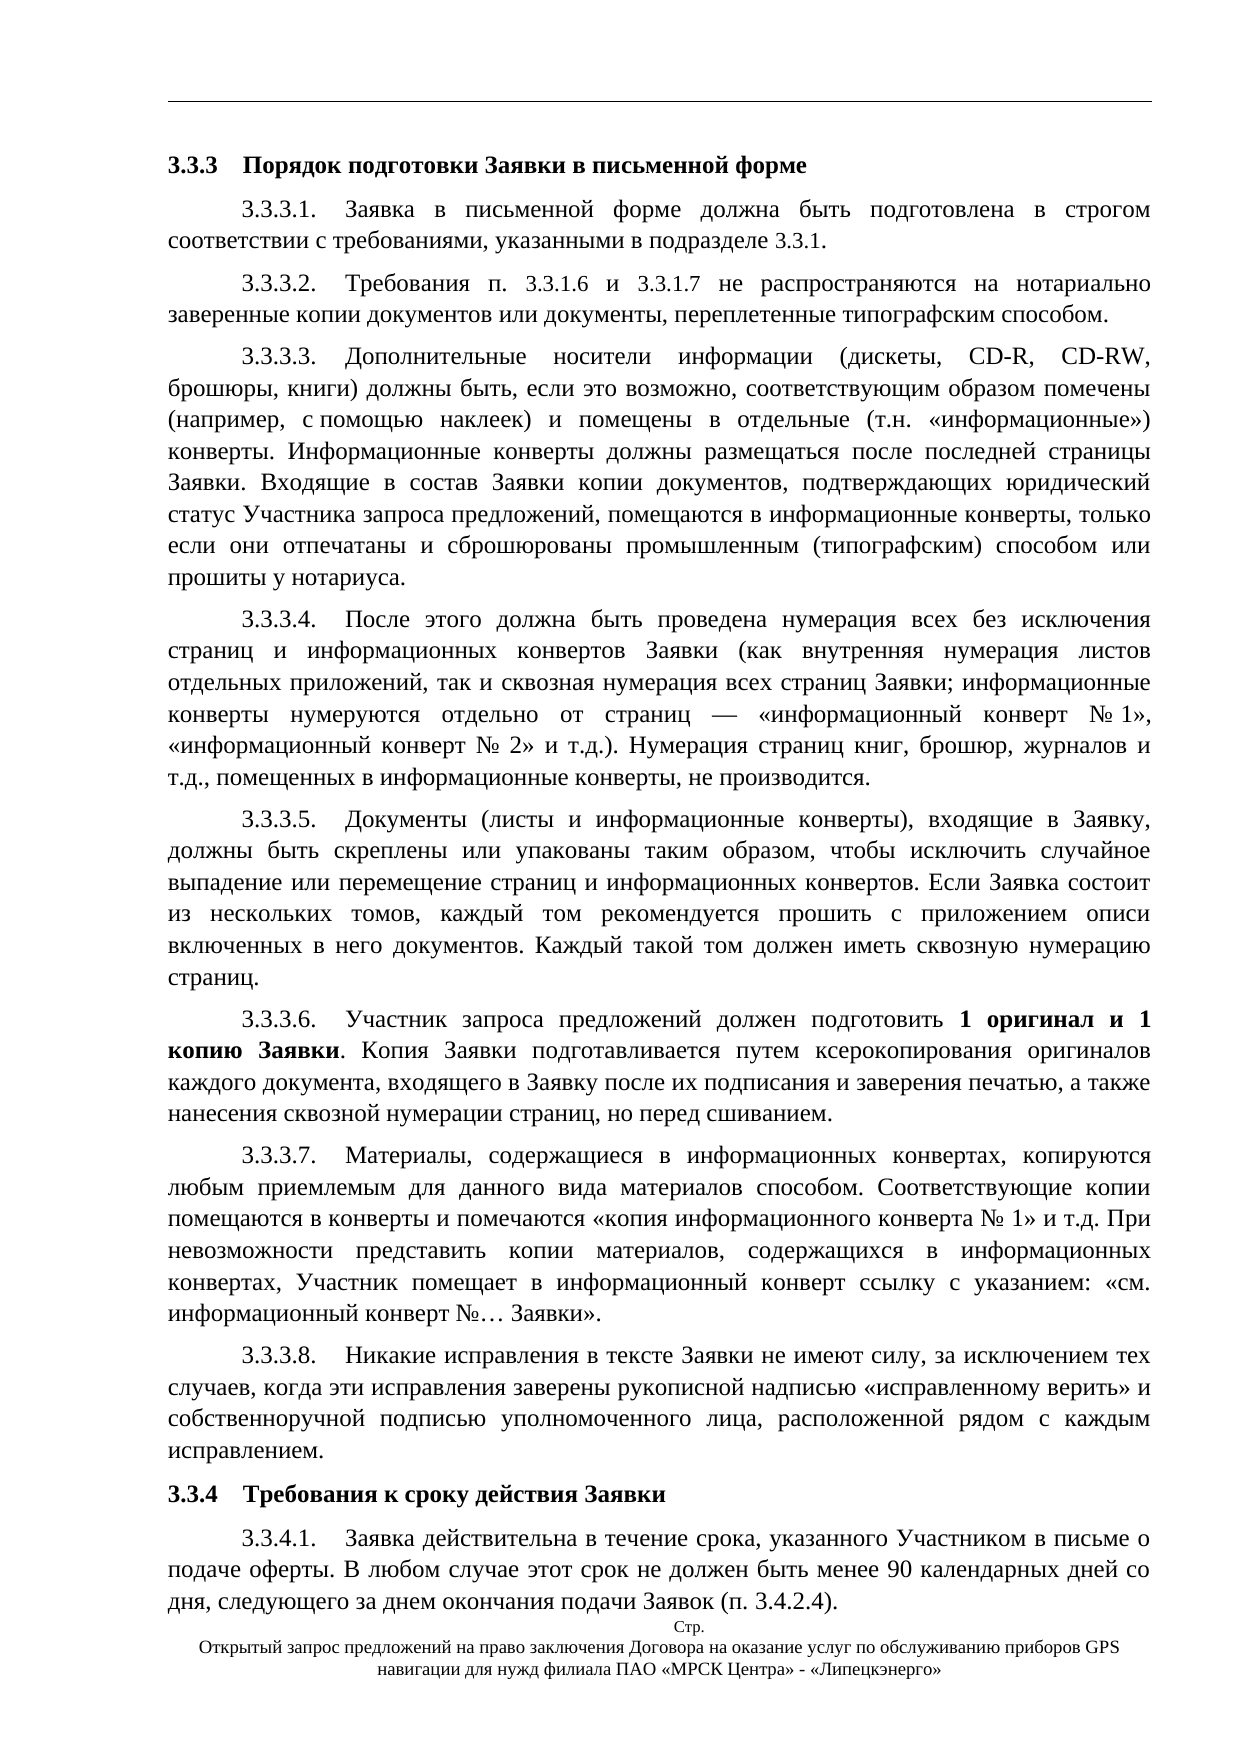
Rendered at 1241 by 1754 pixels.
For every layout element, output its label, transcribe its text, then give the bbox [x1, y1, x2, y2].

list Материалы, содержащиеся в информационных конвертах, копируются любым приемлемым для данного вида материалов способом. Соответствующие копии помещаются в конверты и помечаются «копия информационного конверта № 1» и т.д. При невозможности представить копии материалов, содержащихся в информационных конвертах, Участник помещает в информационный конверт ссылку с указанием: «см. информационный конверт №… Заявки». [168, 1140, 1152, 1327]
list Никакие исправления в тексте Заявки не имеют силу, за исключением тех случаев, когда эти исправления заверены рукописной надписью «исправленному верить» и собственноручной подписью уполномоченного лица, расположенной рядом с каждым исправлением. [168, 1340, 1152, 1463]
list Документы (листы и информационные конверты), входящие в Заявку, должны быть скреплены или упакованы таким образом, чтобы исключить случайное выпадение или перемещение страниц и информационных конвертов. Если Заявка состоит из нескольких томов, каждый том рекомендуется прошить с приложением описи включенных в него документов. Каждый такой том должен иметь сквозную нумерацию страниц. [168, 804, 1152, 990]
list Участник запроса предложений должен подготовить 1 оригинал и 1 копию Заявки. Копия Заявки подготавливается путем ксерокопирования оригиналов каждого документа, входящего в Заявку после их подписания и заверения печатью, а также нанесения сквозной нумерации страниц, но перед сшиванием. [168, 1004, 1152, 1127]
list Требования п. 3.3.1.6 и 3.3.1.7 не распространяются на нотариально заверенные копии документов или документы, переплетенные типографским способом. [168, 268, 1152, 328]
list Заявка действительна в течение срока, указанного Участником в письме о подаче оферты. В любом случае этот срок не должен быть менее 90 календарных дней со дня, следующего за днем окончания подачи Заявок (п. 3.4.2.4). [168, 1523, 1151, 1615]
list Заявка в письменной форме должна быть подготовлена в строгом соответствии с требованиями, указанными в подразделе 3.3.1. [168, 194, 1152, 254]
subtitle Требования к сроку действия Заявки [168, 1479, 1152, 1508]
list Дополнительные носители информации (дискеты, CD-R, CD-RW, брошюры, книги) должны быть, если это возможно, соответствующим образом помечены (например, с помощью наклеек) и помещены в отдельные (т.н. «информационные») конверты. Информационные конверты должны размещаться после последней страницы Заявки. Входящие в состав Заявки копии документов, подтверждающих юридический статус Участника запроса предложений, помещаются в информационные конверты, только если они отпечатаны и сброшюрованы промышленным (типографским) способом или прошиты у нотариуса. [168, 341, 1152, 591]
list После этого должна быть проведена нумерация всех без исключения страниц и информационных конвертов Заявки (как внутренняя нумерация листов отдельных приложений, так и сквозная нумерация всех страниц Заявки; информационные конверты нумеруются отдельно от страниц — «информационный конверт № 1», «информационный конверт № 2» и т.д.). Нумерация страниц книг, брошюр, журналов и т.д., помещенных в информационные конверты, не производится. [168, 604, 1152, 791]
subtitle Порядок подготовки Заявки в письменной форме [168, 150, 1152, 179]
